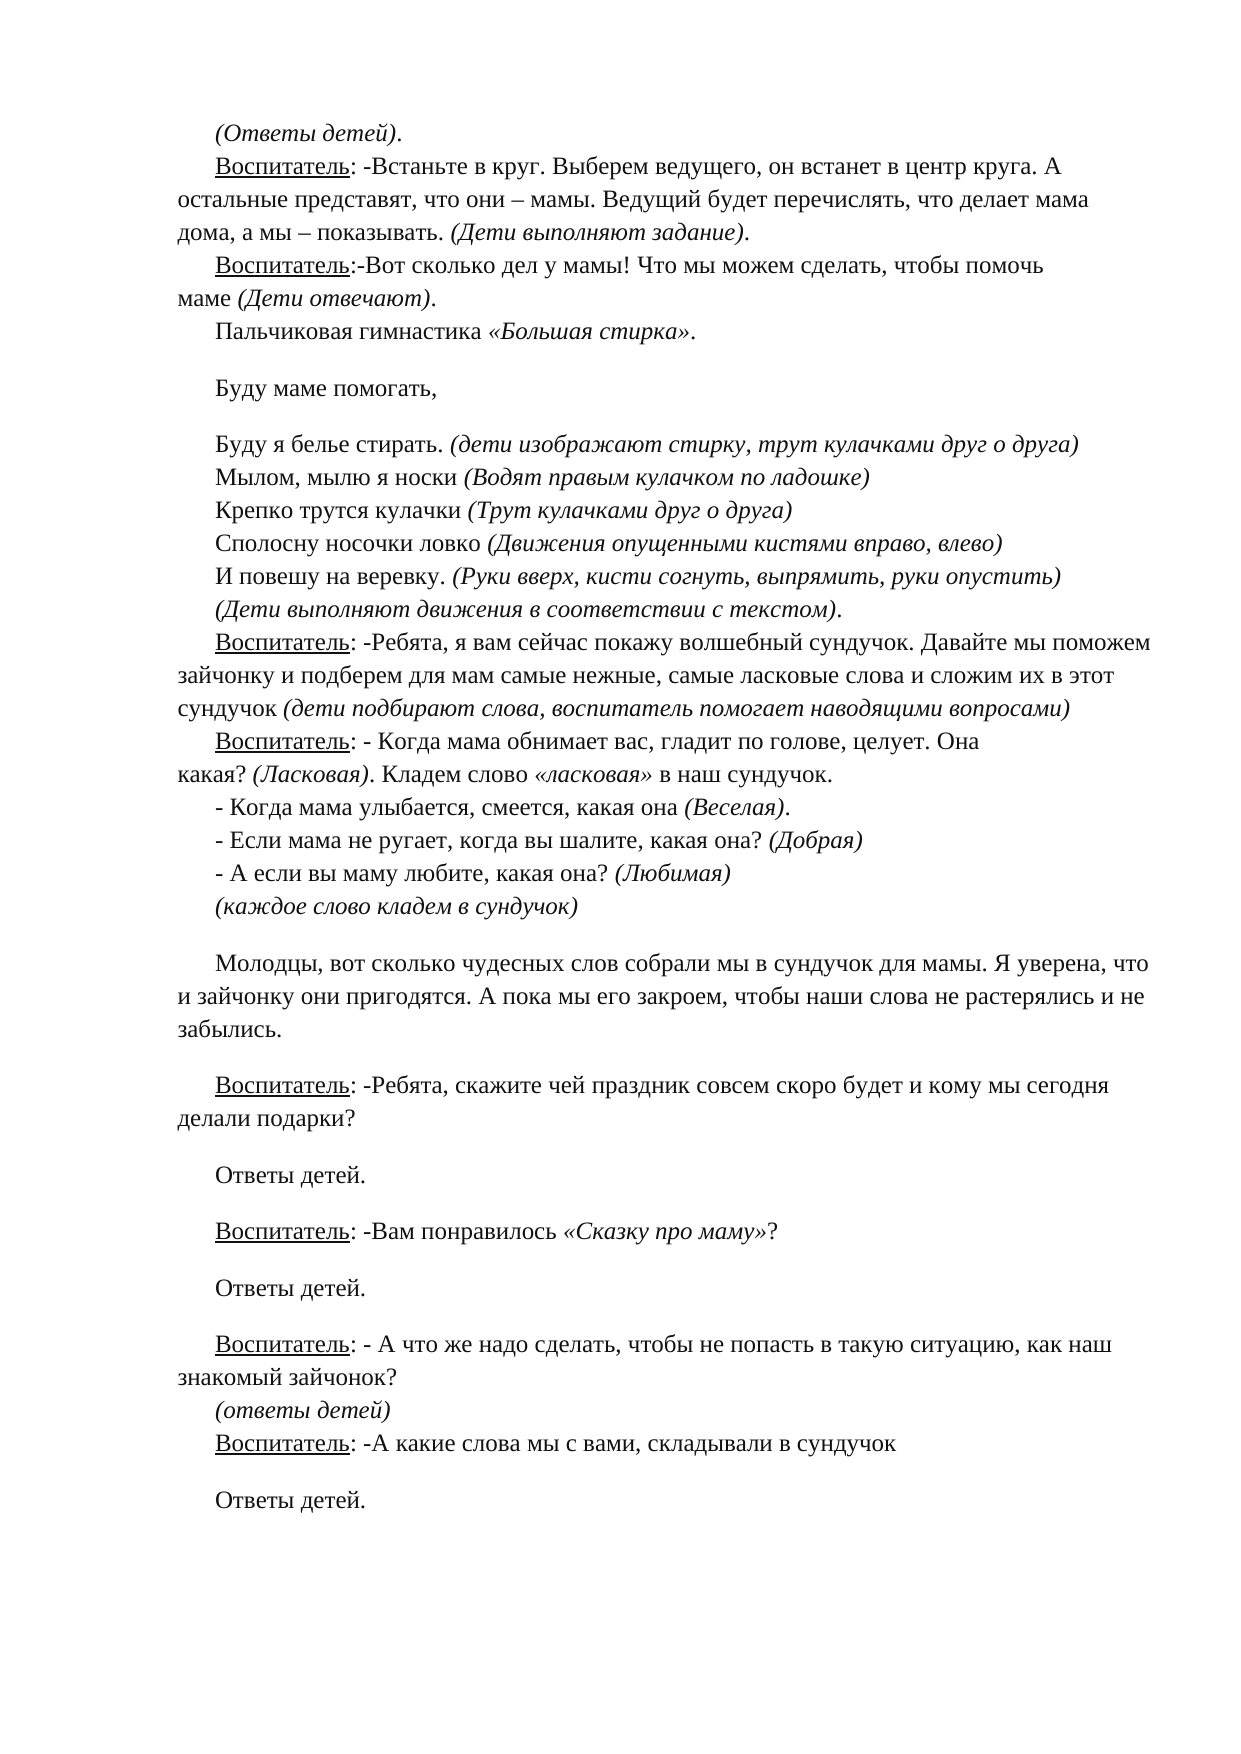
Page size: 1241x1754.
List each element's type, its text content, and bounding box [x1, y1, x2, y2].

text Воспитатель: -А какие слова мы с вами, складывали в сундучок [177, 1428, 1152, 1457]
text И повешу на веревку. (Руки вверх, кисти согнуть, выпрямить, руки опустить) [177, 561, 1152, 590]
text Сполосну носочки ловко (Движения опущенными кистями вправо, влево) [177, 528, 1152, 557]
text Воспитатель:-Вот сколько дел у мамы! Что мы можем сделать, чтобы помочь маме (Дети отвечают). [177, 250, 1152, 312]
text Пальчиковая гимнастика «Большая стирка». [177, 316, 1152, 345]
text Буду маме помогать, [177, 373, 1152, 401]
text (каждое слово кладем в сундучок) [177, 891, 1152, 920]
text Воспитатель: -Ребята, скажите чей праздник совсем скоро будет и кому мы сегодня делали подарки? [177, 1070, 1152, 1132]
text (Ответы детей). [177, 118, 1152, 147]
text Воспитатель: -Ребята, я вам сейчас покажу волшебный сундучок. Давайте мы поможем зайчонку и подберем для мам самые нежные, самые ласковые слова и сложим их в этот сундучок (дети подбирают слова, воспитатель помогает наводящими вопросами) [177, 627, 1152, 722]
text Молодцы, вот сколько чудесных слов собрали мы в сундучок для мамы. Я уверена, что и зайчонку они пригодятся. А пока мы его закроем, чтобы наши слова не растерялись и не забылись. [177, 948, 1152, 1043]
text Крепко трутся кулачки (Трут кулачками друг о друга) [177, 495, 1152, 524]
text Буду я белье стирать. (дети изображают стирку, трут кулачками друг о друга) [177, 429, 1152, 458]
text Ответы детей. [177, 1485, 1152, 1513]
text (Дети выполняют движения в соответствии с текстом). [177, 594, 1152, 623]
text Мылом, мылю я носки (Водят правым кулачком по ладошке) [177, 462, 1152, 491]
text (ответы детей) [177, 1395, 1152, 1424]
text Воспитатель: -Встаньте в круг. Выберем ведущего, он встанет в центр круга. А остальные представят, что они – мамы. Ведущий будет перечислять, что делает мама дома, а мы – показывать. (Дети выполняют задание). [177, 151, 1152, 246]
text Ответы детей. [177, 1273, 1152, 1302]
text - А если вы маму любите, какая она? (Любимая) [177, 858, 1152, 887]
text Ответы детей. [177, 1160, 1152, 1189]
text Воспитатель: -Вам понравилось «Сказку про маму»? [177, 1216, 1152, 1245]
text - Когда мама улыбается, смеется, какая она (Веселая). [177, 792, 1152, 821]
text Воспитатель: - Когда мама обнимает вас, гладит по голове, целует. Она какая? (Ласковая). Кладем слово «ласковая» в наш сундучок. [177, 726, 1152, 788]
text - Если мама не ругает, когда вы шалите, какая она? (Добрая) [177, 825, 1152, 854]
text Воспитатель: - А что же надо сделать, чтобы не попасть в такую ситуацию, как наш знакомый зайчонок? [177, 1329, 1152, 1391]
